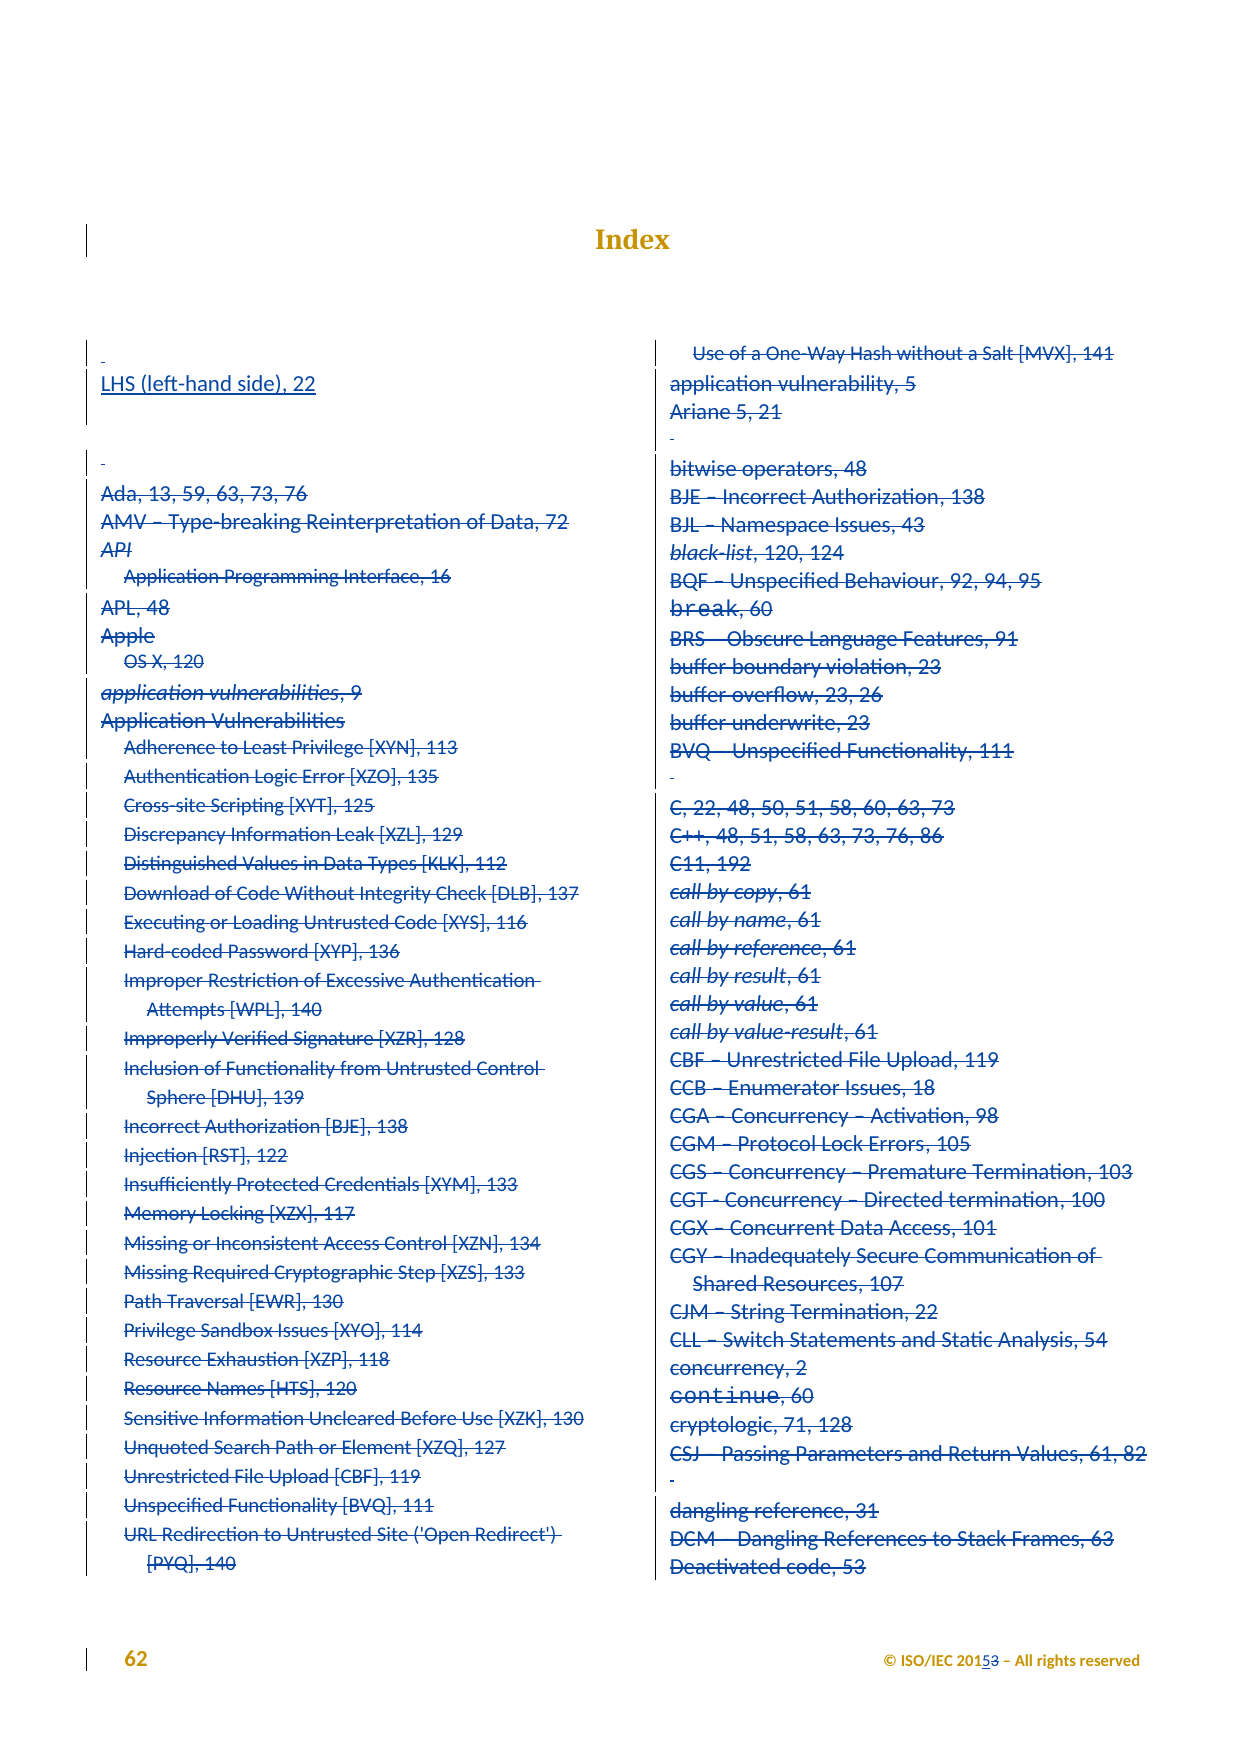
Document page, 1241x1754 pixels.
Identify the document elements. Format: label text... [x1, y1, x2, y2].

subtitle Index [101, 223, 1164, 257]
